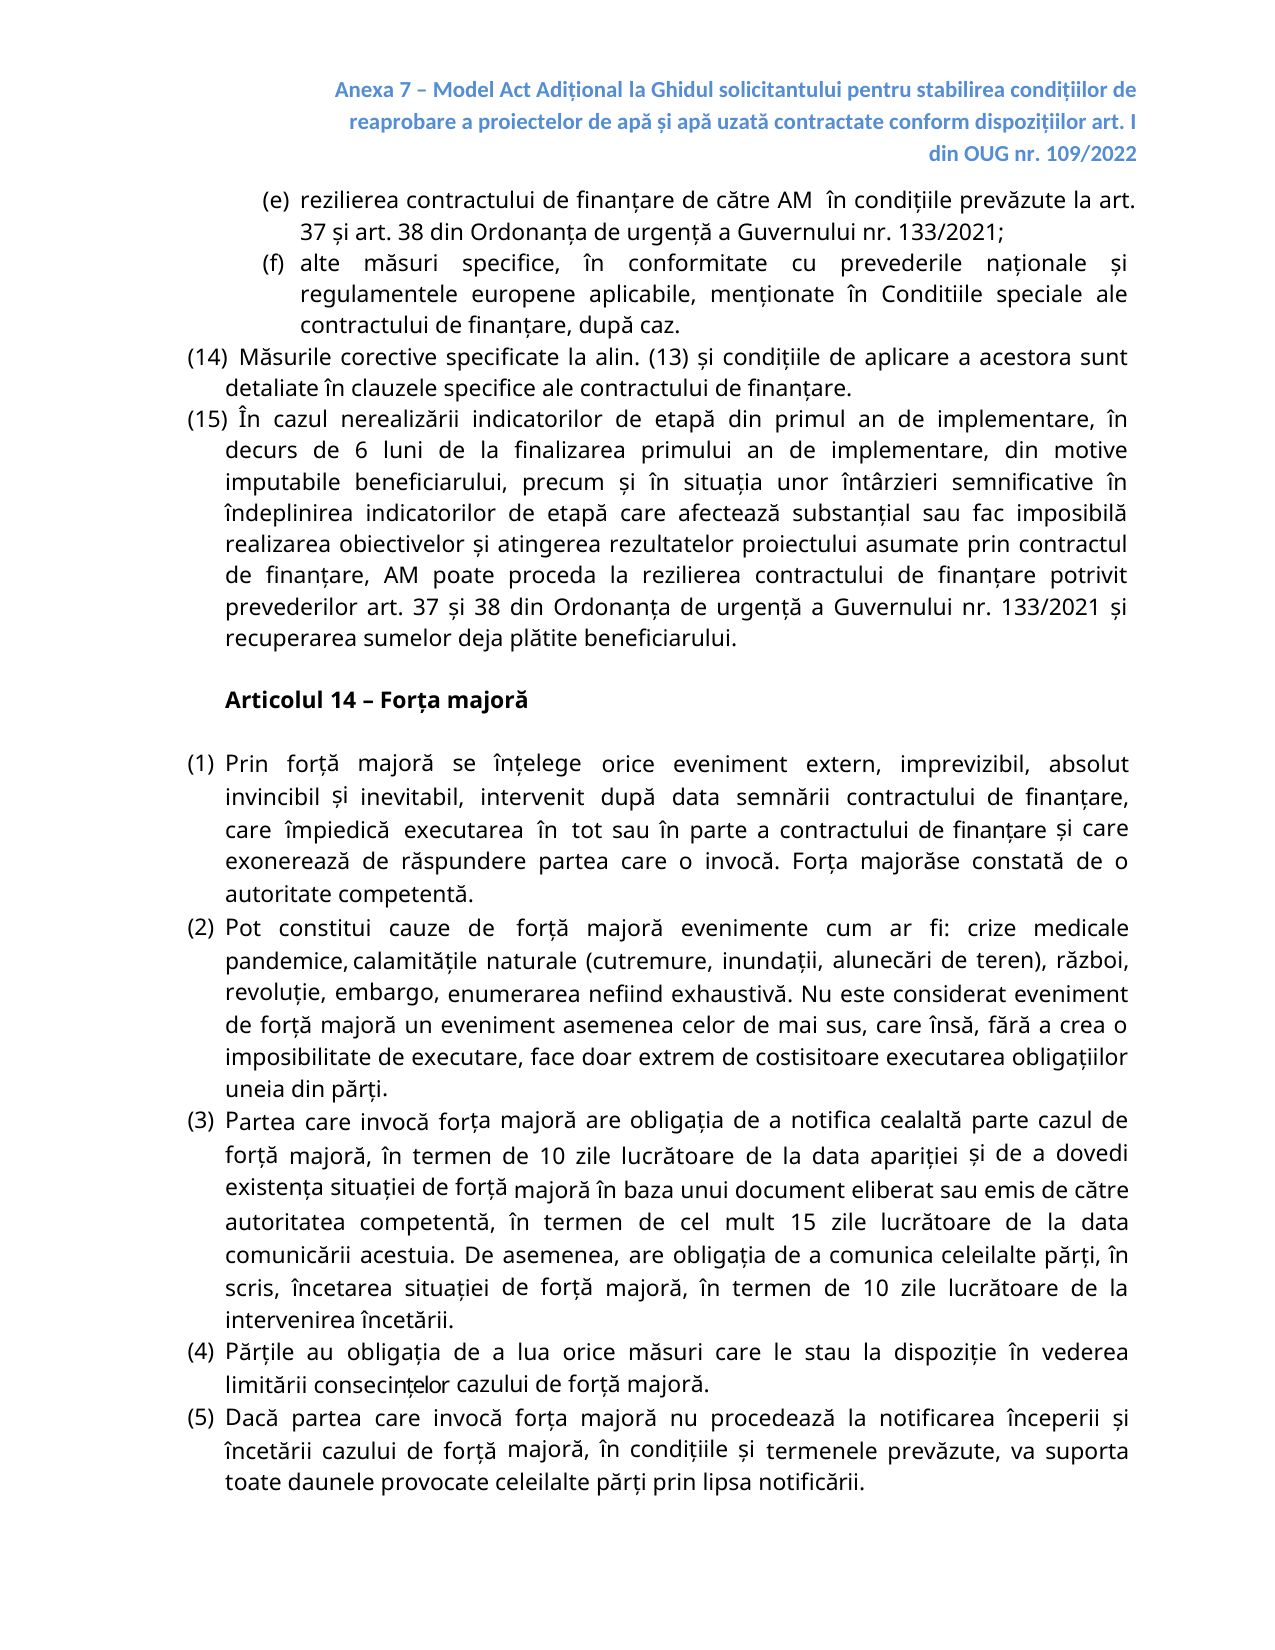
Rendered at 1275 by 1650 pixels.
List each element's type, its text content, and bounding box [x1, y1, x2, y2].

list Pot constitui cauze de forță majoră evenimente cum ar fi: crize medicale pandemice,calamitățile naturale (cutremure, inundații, alunecări de teren), război, revoluție, embargo, enumerarea nefiind exhaustivă. Nu este considerat eveniment de forță majoră un eveniment asemenea celor de mai sus, care însă, fără a crea o imposibilitate de executare, face doar extrem de costisitoare executarea obligațiilor uneia din părți. [187, 911, 1129, 1104]
list alte măsuri specifice, în conformitate cu prevederile naționale și regulamentele europene aplicabile, menționate în Conditiile speciale ale contractului de finanțare, după caz. [262, 247, 1129, 340]
list Partea care invocă forța majoră are obligația de a notifica cealaltă parte cazul de forță majoră, în termen de 10 zile lucrătoare de la data apariției și de a dovedi existența situației de forță majoră în baza unui document eliberat sau emis de către autoritatea competentă, în termen de cel mult 15 zile lucrătoare de la data comunicării acestuia. De asemenea, are obligația de a comunica celeilalte părți, în scris, încetarea situației de forță majoră, în termen de 10 zile lucrătoare de la intervenirea încetării. [187, 1104, 1129, 1335]
list Părțile au obligația de a lua orice măsuri care le stau la dispoziție în vederea limitării consecințelor cazului de forță majoră. [187, 1335, 1129, 1400]
text Articolul 14 – Forța majoră [150, 684, 1137, 715]
list rezilierea contractului de finanțare de către AM în condițiile prevăzute la art. 37 și art. 38 din Ordonanța de urgență a Guvernului nr. 133/2021; [262, 184, 1137, 247]
list Prin forță majoră se înțelege orice eveniment extern, imprevizibil, absolut invincibil și inevitabil, intervenit după data semnării contractului de finanțare, care împiedică executarea în tot sau în parte a contractului de finanțare și care exonerează de răspundere partea care o invocă. Forța majorăse constată de o autoritate competentă. [187, 747, 1129, 911]
list Măsurile corective specificate la alin. (13) și condițiile de aplicare a acestora sunt detaliate în clauzele specifice ale contractului de finanțare. [187, 340, 1129, 403]
list Dacă partea care invocă forța majoră nu procedează la notificarea începerii și încetării cazului de forță majoră, în condițiile și termenele prevăzute, va suporta toate daunele provocate celeilalte părți prin lipsa notificării. [187, 1400, 1129, 1497]
list În cazul nerealizării indicatorilor de etapă din primul an de implementare, în decurs de 6 luni de la finalizarea primului an de implementare, din motive imputabile beneficiarului, precum și în situația unor întârzieri semnificative în îndeplinirea indicatorilor de etapă care afectează substanțial sau fac imposibilă realizarea obiectivelor și atingerea rezultatelor proiectului asumate prin contractul de finanțare, AM poate proceda la rezilierea contractului de finanțare potrivit prevederilor art. 37 și 38 din Ordonanța de urgență a Guvernului nr. 133/2021 și recuperarea sumelor deja plătite beneficiarului. [187, 403, 1129, 653]
